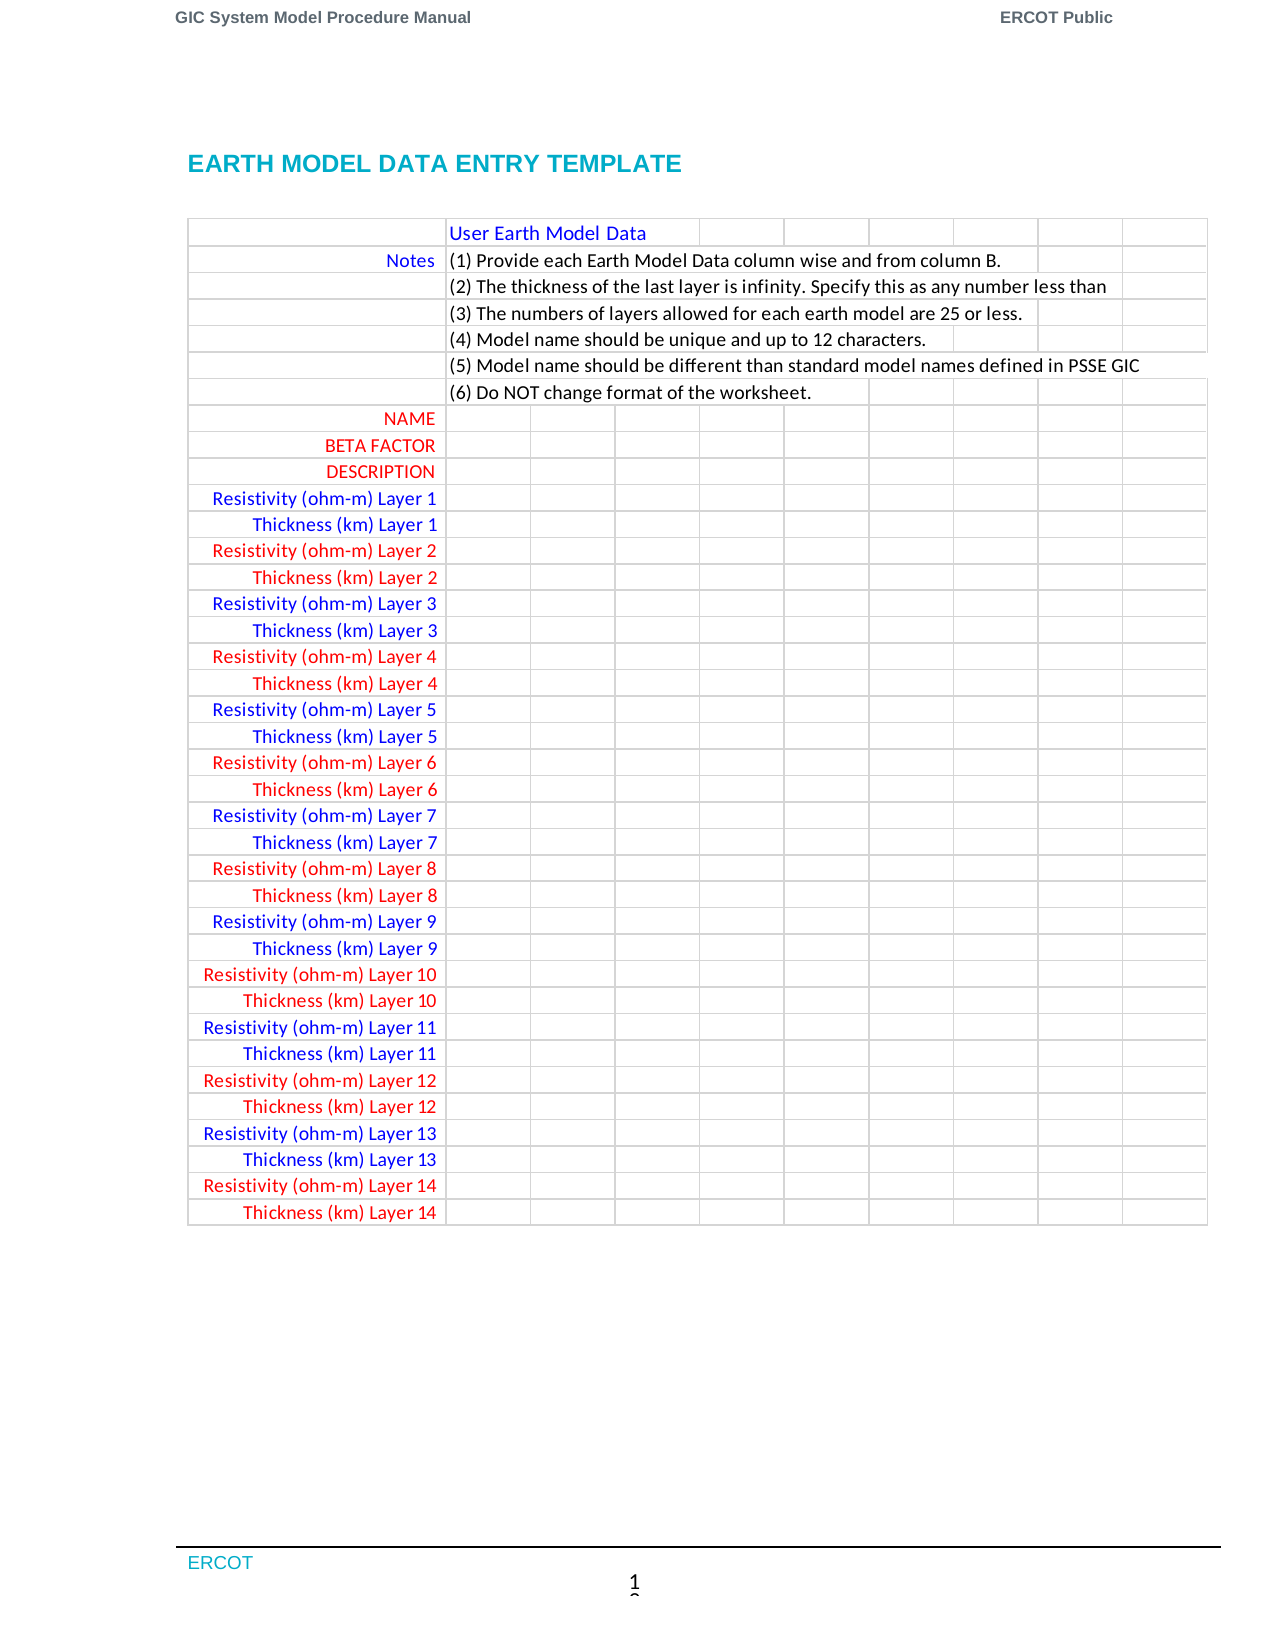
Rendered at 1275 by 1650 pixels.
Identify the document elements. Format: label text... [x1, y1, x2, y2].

table_cell [700, 1014, 783, 1039]
table_cell [531, 406, 614, 431]
table_cell [531, 1147, 614, 1171]
table_cell Thickness (km) Layer 2 [189, 565, 445, 589]
table_cell [447, 1067, 530, 1092]
table_cell [1123, 775, 1207, 801]
table_cell [1039, 803, 1122, 827]
table_cell Resistivity (ohm-m) Layer 6 [189, 750, 445, 774]
table_cell [1123, 1119, 1207, 1145]
table_cell [1123, 907, 1207, 933]
table_cell [447, 565, 530, 589]
table_cell [447, 1147, 530, 1171]
table_cell [447, 1200, 530, 1224]
table_cell Thickness (km) Layer 11 [189, 1041, 445, 1066]
table_cell [189, 326, 445, 351]
table_cell [954, 565, 1037, 589]
table_cell [700, 750, 783, 774]
table_cell (3) The numbers of layers allowed for each earth model are 25 or less. [447, 300, 1037, 325]
table_cell [1123, 457, 1207, 483]
table_cell [700, 908, 783, 933]
table_cell [616, 670, 699, 695]
table_cell [1039, 856, 1122, 880]
table_cell [531, 829, 614, 854]
table_cell [1123, 748, 1207, 774]
table_cell [1039, 247, 1122, 272]
table_cell [954, 432, 1037, 457]
table_cell Thickness (km) Layer 10 [189, 988, 445, 1013]
table_cell [700, 1067, 783, 1092]
table_cell [616, 1067, 699, 1092]
table_cell [700, 803, 783, 827]
table_cell [870, 644, 953, 669]
table_cell [1123, 669, 1207, 695]
table_cell DESCRIPTION [189, 459, 445, 483]
table_cell [954, 512, 1037, 536]
table_cell (1) Provide each Earth Model Data column wise and from column B. [447, 247, 1037, 272]
table_cell [616, 1120, 699, 1145]
table_cell [785, 591, 868, 616]
table_cell [700, 1200, 783, 1224]
table_cell [870, 1200, 953, 1224]
table_cell [954, 644, 1037, 669]
table_header [1039, 219, 1122, 245]
table_cell [954, 750, 1037, 774]
table_cell [785, 432, 868, 457]
table_header [1123, 219, 1207, 245]
table_cell [954, 856, 1037, 880]
table_cell [1123, 563, 1207, 589]
table_cell [1039, 326, 1122, 351]
table_cell [1039, 670, 1122, 695]
table_cell [785, 776, 868, 801]
table_cell Resistivity (ohm-m) Layer 12 [189, 1067, 445, 1092]
table_cell Resistivity (ohm-m) Layer 8 [189, 856, 445, 880]
table_cell [616, 961, 699, 986]
table_cell [870, 1041, 953, 1066]
table_cell [531, 565, 614, 589]
table_cell [870, 988, 953, 1013]
table_cell [700, 723, 783, 748]
table_cell [870, 591, 953, 616]
table_cell [616, 829, 699, 854]
table_cell [870, 379, 953, 404]
table_cell [870, 485, 953, 510]
table_cell [870, 565, 953, 589]
table_cell [700, 882, 783, 907]
table_cell [700, 1173, 783, 1198]
table_cell [1123, 536, 1207, 563]
table_cell [785, 406, 868, 431]
table_cell [1039, 485, 1122, 510]
table_cell [1039, 1173, 1122, 1198]
table_cell [1039, 591, 1122, 616]
table_cell [785, 670, 868, 695]
table_cell [870, 856, 953, 880]
table_cell [1039, 1147, 1122, 1171]
table_cell [616, 591, 699, 616]
table_cell [447, 538, 530, 563]
table_cell [870, 432, 953, 457]
table_cell [1039, 538, 1122, 563]
table_cell [700, 697, 783, 722]
table_cell [1039, 908, 1122, 933]
table_cell [785, 882, 868, 907]
table_cell [954, 379, 1037, 404]
table_cell [954, 961, 1037, 986]
table_cell Resistivity (ohm-m) Layer 14 [189, 1173, 445, 1198]
table_cell [954, 1173, 1037, 1198]
table_cell [447, 856, 530, 880]
table_cell [785, 1147, 868, 1171]
table_cell Thickness (km) Layer 14 [189, 1200, 445, 1224]
table_cell [447, 723, 530, 748]
table_cell [785, 935, 868, 960]
table_cell [700, 644, 783, 669]
table_cell [954, 326, 1037, 351]
table_cell [785, 1041, 868, 1066]
table_cell [616, 1200, 699, 1224]
table_cell [700, 1147, 783, 1171]
table_cell [954, 459, 1037, 483]
table_header [954, 219, 1037, 245]
table_cell [616, 1094, 699, 1118]
table_cell [616, 432, 699, 457]
table_cell [616, 1014, 699, 1039]
table_cell [700, 485, 783, 510]
table_cell [870, 406, 953, 431]
table_cell [700, 565, 783, 589]
table_cell [785, 697, 868, 722]
table_cell [447, 1173, 530, 1198]
table_cell [1123, 245, 1207, 272]
table_cell [616, 485, 699, 510]
table_cell [447, 591, 530, 616]
table_cell [700, 591, 783, 616]
table_cell (5) Model name should be different than standard model names defined in PSSE GIC Module. [447, 351, 1207, 378]
table_cell [531, 988, 614, 1013]
table_cell [531, 856, 614, 880]
table_cell [700, 1094, 783, 1118]
table_cell [1123, 589, 1207, 616]
table_cell [1039, 697, 1122, 722]
table_cell [616, 750, 699, 774]
table_cell [616, 908, 699, 933]
table_cell [954, 1120, 1037, 1145]
table_cell [870, 776, 953, 801]
table_cell [1123, 1013, 1207, 1039]
table_cell [954, 776, 1037, 801]
table_cell [954, 935, 1037, 960]
table_cell [1123, 484, 1207, 510]
table_cell [531, 882, 614, 907]
table_cell Resistivity (ohm-m) Layer 11 [189, 1014, 445, 1039]
table_cell [531, 459, 614, 483]
table_cell [531, 1120, 614, 1145]
table_cell [447, 961, 530, 986]
table_cell [447, 644, 530, 669]
table_cell [447, 882, 530, 907]
table_cell [785, 617, 868, 642]
table_cell [954, 1014, 1037, 1039]
table_cell [785, 723, 868, 748]
table_cell [616, 406, 699, 431]
table_cell [447, 512, 530, 536]
table_cell [1039, 750, 1122, 774]
table_cell [1039, 776, 1122, 801]
table_cell [700, 829, 783, 854]
table_cell [447, 1120, 530, 1145]
table_cell [531, 697, 614, 722]
table_cell [1123, 933, 1207, 960]
table_cell [870, 1014, 953, 1039]
table_cell [531, 1041, 614, 1066]
table_cell [1123, 1039, 1207, 1066]
table_cell [447, 697, 530, 722]
table_cell [1123, 378, 1207, 404]
table_cell [870, 1120, 953, 1145]
table_cell [785, 750, 868, 774]
table_cell [1123, 828, 1207, 854]
table_cell [700, 617, 783, 642]
table_cell [785, 1173, 868, 1198]
table_cell Notes [189, 247, 445, 272]
table_cell Thickness (km) Layer 5 [189, 723, 445, 748]
table_cell [616, 644, 699, 669]
table_cell [1123, 642, 1207, 669]
table_cell [785, 908, 868, 933]
table_cell [785, 538, 868, 563]
table_cell Resistivity (ohm-m) Layer 13 [189, 1120, 445, 1145]
table_cell [1123, 695, 1207, 722]
table_cell [1123, 1171, 1207, 1198]
table_cell [1039, 512, 1122, 536]
table_cell [616, 776, 699, 801]
table_cell [1123, 1198, 1207, 1224]
table_cell [785, 512, 868, 536]
table_cell [1039, 406, 1122, 431]
table_cell [1123, 272, 1207, 298]
table_cell Resistivity (ohm-m) Layer 10 [189, 961, 445, 986]
table_cell [870, 538, 953, 563]
table_cell [616, 1041, 699, 1066]
table_cell Thickness (km) Layer 8 [189, 882, 445, 907]
table_cell [870, 697, 953, 722]
table_cell [447, 988, 530, 1013]
table_cell [870, 961, 953, 986]
table_cell [447, 908, 530, 933]
table_cell [1123, 431, 1207, 457]
subtitle EARTH MODEL DATA ENTRY TEMPLATE [187, 149, 1233, 178]
table_cell [531, 803, 614, 827]
table_cell [531, 1014, 614, 1039]
table_cell [785, 1094, 868, 1118]
table_cell [785, 1120, 868, 1145]
table_cell [785, 988, 868, 1013]
table_cell [1039, 1094, 1122, 1118]
table_cell [954, 1094, 1037, 1118]
table_cell [785, 1200, 868, 1224]
table_cell [616, 617, 699, 642]
table_cell [870, 908, 953, 933]
table_cell [954, 538, 1037, 563]
table_cell Resistivity (ohm-m) Layer 9 [189, 908, 445, 933]
table_cell [954, 485, 1037, 510]
table_cell [954, 803, 1037, 827]
table_cell [1039, 644, 1122, 669]
table_cell [870, 512, 953, 536]
table_cell [447, 829, 530, 854]
table_cell [531, 1094, 614, 1118]
table_cell [616, 1147, 699, 1171]
table_cell (6) Do NOT change format of the worksheet. [447, 379, 868, 404]
table_cell [700, 776, 783, 801]
table_cell [700, 856, 783, 880]
table_cell [531, 1067, 614, 1092]
table_cell [189, 300, 445, 325]
table_cell [785, 856, 868, 880]
table_cell [1123, 404, 1207, 431]
table_cell [870, 1173, 953, 1198]
table_cell [1123, 1092, 1207, 1118]
table_cell [1123, 616, 1207, 642]
table_cell [1039, 379, 1122, 404]
table_cell [954, 1200, 1037, 1224]
table_cell [447, 485, 530, 510]
table_cell (4) Model name should be unique and up to 12 characters. [447, 326, 953, 351]
table_cell Resistivity (ohm-m) Layer 7 [189, 803, 445, 827]
table_cell [1039, 459, 1122, 483]
table_cell [616, 697, 699, 722]
table_cell [616, 1173, 699, 1198]
table_cell Thickness (km) Layer 12 [189, 1094, 445, 1118]
table_cell [1123, 880, 1207, 907]
table_header [870, 219, 953, 245]
table_cell [189, 273, 445, 298]
table_cell [785, 1014, 868, 1039]
table_cell [700, 1120, 783, 1145]
table_cell [700, 1041, 783, 1066]
table_cell [616, 723, 699, 748]
table_cell [447, 617, 530, 642]
table_cell Thickness (km) Layer 3 [189, 617, 445, 642]
table_cell [1039, 988, 1122, 1013]
table_cell [870, 829, 953, 854]
table_cell [700, 459, 783, 483]
table_cell [531, 591, 614, 616]
table_cell [447, 1094, 530, 1118]
table_cell [1039, 723, 1122, 748]
table_cell [870, 1147, 953, 1171]
table_cell [531, 750, 614, 774]
table_cell [700, 538, 783, 563]
table_cell [785, 803, 868, 827]
table_cell [616, 856, 699, 880]
table_cell [954, 723, 1037, 748]
table_cell [954, 908, 1037, 933]
table_cell [531, 723, 614, 748]
table_cell [447, 803, 530, 827]
table_cell [1039, 432, 1122, 457]
table_cell [616, 803, 699, 827]
table_cell [1123, 722, 1207, 748]
table_cell [954, 829, 1037, 854]
table_cell [447, 459, 530, 483]
table_cell [870, 617, 953, 642]
table_cell [531, 485, 614, 510]
table_cell Resistivity (ohm-m) Layer 2 [189, 538, 445, 563]
table_cell [616, 459, 699, 483]
table_cell [1123, 986, 1207, 1013]
table_cell [616, 882, 699, 907]
table_cell BETA FACTOR [189, 432, 445, 457]
table_cell [700, 670, 783, 695]
table_cell [531, 644, 614, 669]
table_cell [447, 935, 530, 960]
table_cell [785, 459, 868, 483]
table_cell [785, 565, 868, 589]
table_header [189, 219, 445, 245]
table_cell [870, 935, 953, 960]
table_cell [447, 776, 530, 801]
table_cell Thickness (km) Layer 7 [189, 829, 445, 854]
table_cell [447, 432, 530, 457]
table_cell NAME [189, 406, 445, 431]
table_cell [531, 432, 614, 457]
table_cell [531, 670, 614, 695]
table_cell [785, 961, 868, 986]
table_cell [954, 697, 1037, 722]
table_cell [785, 829, 868, 854]
table_cell [870, 803, 953, 827]
table_cell [870, 1094, 953, 1118]
table_cell [1039, 935, 1122, 960]
table_cell Resistivity (ohm-m) Layer 4 [189, 644, 445, 669]
table_cell Thickness (km) Layer 1 [189, 512, 445, 536]
table_cell [1123, 854, 1207, 880]
table_cell [1039, 882, 1122, 907]
table_cell Resistivity (ohm-m) Layer 3 [189, 591, 445, 616]
table_cell [1123, 298, 1207, 325]
table_cell [870, 1067, 953, 1092]
table_cell [1123, 1145, 1207, 1171]
table_cell [1039, 1200, 1122, 1224]
table_cell [700, 988, 783, 1013]
table_cell [531, 538, 614, 563]
table_cell Thickness (km) Layer 6 [189, 776, 445, 801]
table_cell [447, 750, 530, 774]
table_cell [700, 432, 783, 457]
table_cell [616, 538, 699, 563]
table_cell [531, 935, 614, 960]
table_cell [1123, 325, 1207, 351]
table_cell [700, 512, 783, 536]
table_cell [870, 882, 953, 907]
table_cell [870, 723, 953, 748]
table_cell (2) The thickness of the last layer is infinity. Specify this as any number less than 0. [447, 273, 1122, 298]
table_cell [700, 406, 783, 431]
table_cell [954, 882, 1037, 907]
table_cell [531, 908, 614, 933]
table_cell [954, 406, 1037, 431]
table_cell [1039, 1014, 1122, 1039]
table_cell Resistivity (ohm-m) Layer 1 [189, 485, 445, 510]
table_header [700, 219, 783, 245]
table_cell [447, 670, 530, 695]
table_cell [531, 776, 614, 801]
table_cell [954, 1067, 1037, 1092]
table_cell [531, 1200, 614, 1224]
table_cell [616, 512, 699, 536]
table_cell [616, 565, 699, 589]
table_cell [531, 512, 614, 536]
table_cell [531, 961, 614, 986]
table_cell [1039, 1067, 1122, 1092]
table_cell [954, 591, 1037, 616]
table_cell [954, 1147, 1037, 1171]
table_cell [531, 1173, 614, 1198]
table_cell [189, 353, 445, 378]
table_cell [531, 617, 614, 642]
table_cell [447, 406, 530, 431]
table_cell [1039, 829, 1122, 854]
table_cell Thickness (km) Layer 9 [189, 935, 445, 960]
table_cell [870, 670, 953, 695]
table_cell [1039, 300, 1122, 325]
table_cell [616, 935, 699, 960]
table_cell [1123, 510, 1207, 536]
table_cell [870, 459, 953, 483]
table_header [785, 219, 868, 245]
table_cell [1123, 801, 1207, 827]
table_cell [447, 1014, 530, 1039]
table_cell Thickness (km) Layer 13 [189, 1147, 445, 1171]
table_cell [616, 988, 699, 1013]
table_cell [1039, 1120, 1122, 1145]
table_cell [954, 670, 1037, 695]
table_cell Resistivity (ohm-m) Layer 5 [189, 697, 445, 722]
table_cell [1123, 960, 1207, 986]
table_cell [870, 750, 953, 774]
table_header User Earth Model Data [447, 219, 699, 245]
table_cell [1123, 1066, 1207, 1092]
table_cell [785, 1067, 868, 1092]
table_cell [447, 1041, 530, 1066]
table_cell Thickness (km) Layer 4 [189, 670, 445, 695]
table_cell [189, 379, 445, 404]
table_cell [954, 617, 1037, 642]
table_cell [954, 1041, 1037, 1066]
table_cell [700, 935, 783, 960]
table_cell [785, 644, 868, 669]
table_cell [1039, 1041, 1122, 1066]
table_cell [1039, 565, 1122, 589]
table_cell [700, 961, 783, 986]
table_cell [1039, 961, 1122, 986]
table_cell [954, 988, 1037, 1013]
table_cell [1039, 617, 1122, 642]
table_cell [785, 485, 868, 510]
